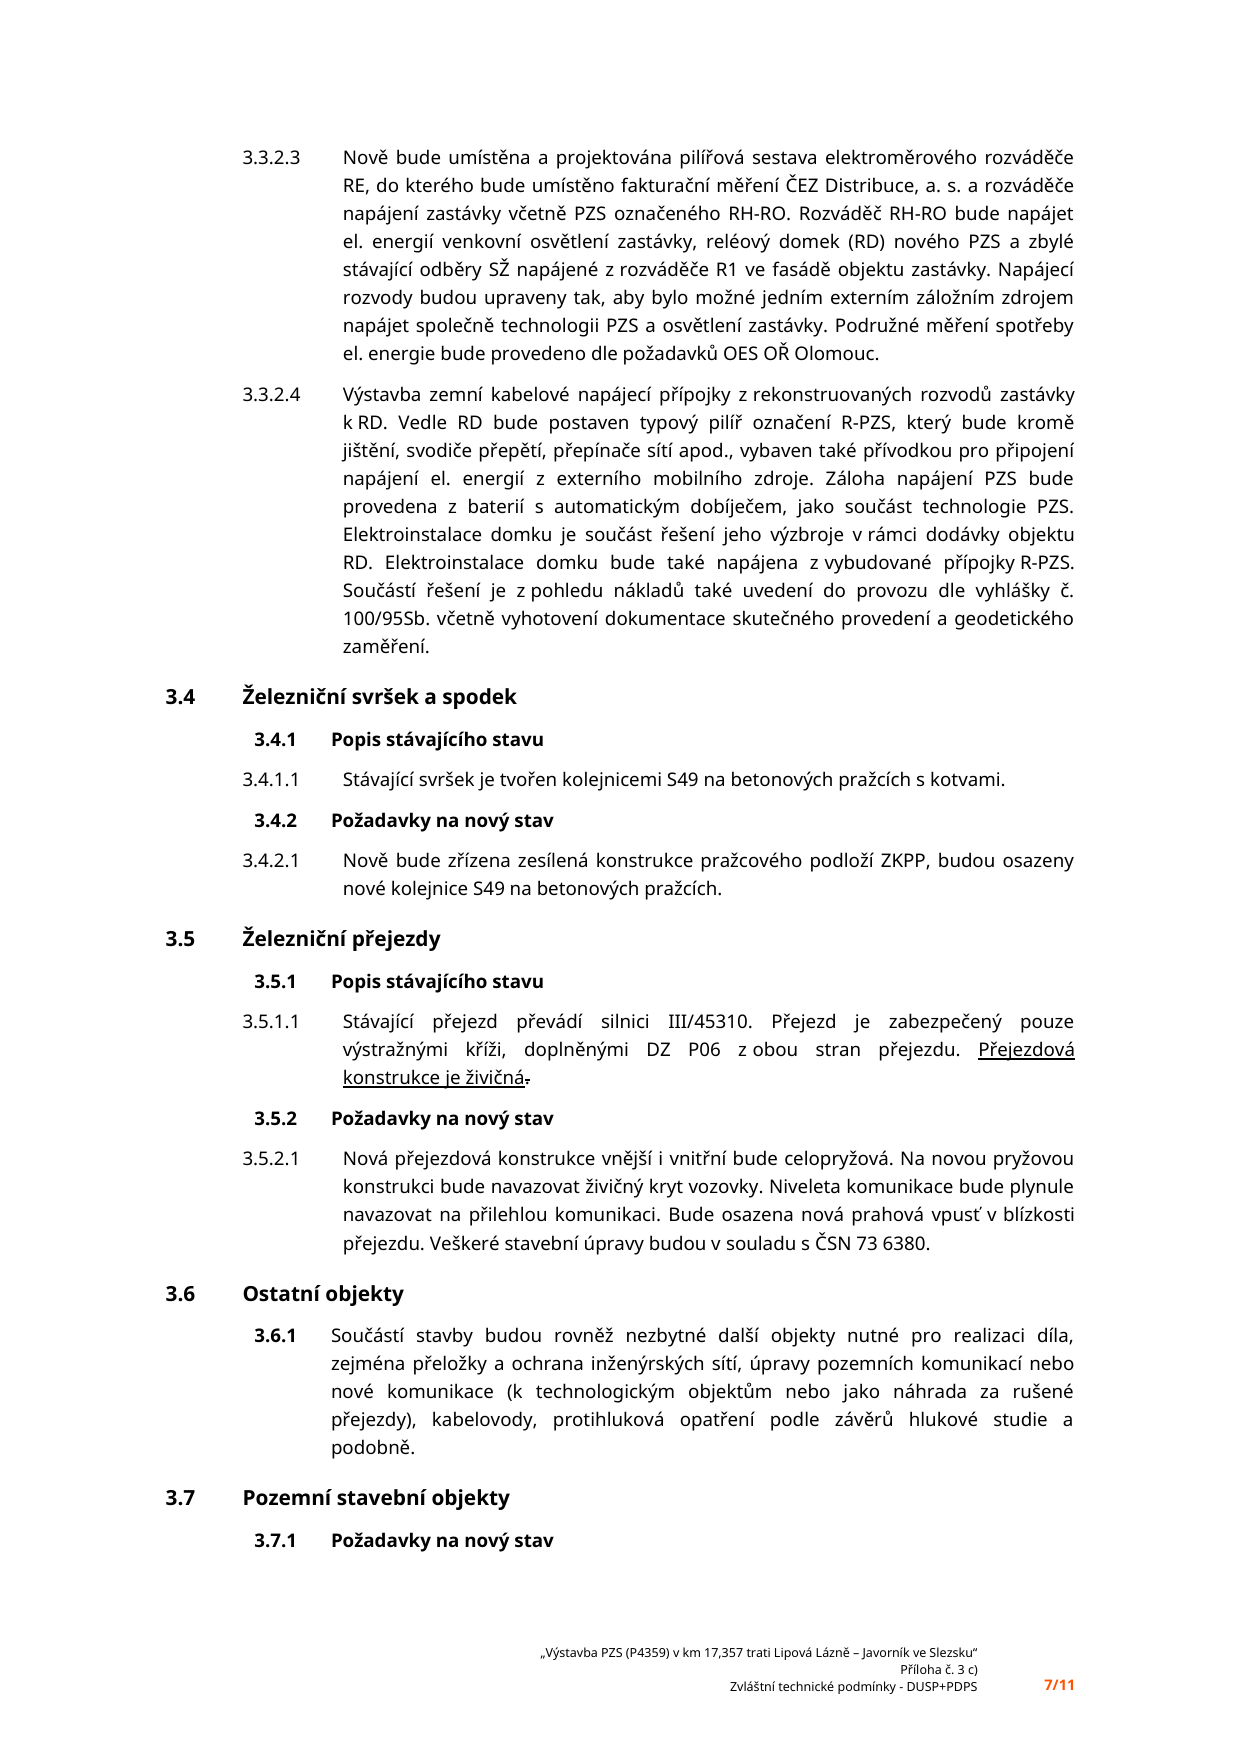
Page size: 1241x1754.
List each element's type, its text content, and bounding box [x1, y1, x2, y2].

list Požadavky na nový stav [254, 1527, 1075, 1553]
list Součástí stavby budou rovněž nezbytné další objekty nutné pro realizaci díla, zejména přeložky a ochrana inženýrských sítí, úpravy pozemních komunikací nebo nové komunikace (k technologickým objektům nebo jako náhrada za rušené přejezdy), kabelovody, protihluková opatření podle závěrů hlukové studie a podobně. [254, 1322, 1075, 1460]
list Nová přejezdová konstrukce vnější i vnitřní bude celopryžová. Na novou pryžovou konstrukci bude navazovat živičný kryt vozovky. Niveleta komunikace bude plynule navazovat na přilehlou komunikaci. Bude osazena nová prahová vpusť v blízkosti přejezdu. Veškeré stavební úpravy budou v souladu s ČSN 73 6380. [242, 1146, 1075, 1255]
list Železniční přejezdy [165, 924, 1075, 953]
list Popis stávajícího stavu [254, 726, 1075, 751]
list Výstavba zemní kabelové napájecí přípojky z rekonstruovaných rozvodů zastávky k RD. Vedle RD bude postaven typový pilíř označení R-PZS, který bude kromě jištění, svodiče přepětí, přepínače sítí apod., vybaven také přívodkou pro připojení napájení el. energií z externího mobilního zdroje. Záloha napájení PZS bude provedena z baterií s automatickým dobíječem, jako součást technologie PZS. Elektroinstalace domku je součást řešení jeho výzbroje v rámci dodávky objektu RD. Elektroinstalace domku bude také napájena z vybudované přípojky R-PZS. Součástí řešení je z pohledu nákladů také uvedení do provozu dle vyhlášky č. 100/95Sb. včetně vyhotovení dokumentace skutečného provedení a geodetického zaměření. [242, 381, 1075, 659]
list Požadavky na nový stav [254, 807, 1075, 832]
list Nově bude umístěna a projektována pilířová sestava elektroměrového rozváděče RE, do kterého bude umístěno fakturační měření ČEZ Distribuce, a. s. a rozváděče napájení zastávky včetně PZS označeného RH-RO. Rozváděč RH-RO bude napájet el. energií venkovní osvětlení zastávky, reléový domek (RD) nového PZS a zbylé stávající odběry SŽ napájené z rozváděče R1 ve fasádě objektu zastávky. Napájecí rozvody budou upraveny tak, aby bylo možné jedním externím záložním zdrojem napájet společně technologii PZS a osvětlení zastávky. Podružné měření spotřeby el. energie bude provedeno dle požadavků OES OŘ Olomouc. [242, 144, 1075, 366]
list Železniční svršek a spodek [165, 682, 1075, 711]
list Nově bude zřízena zesílená konstrukce pražcového podloží ZKPP, budou osazeny nové kolejnice S49 na betonových pražcích. [242, 847, 1075, 901]
list Stávající přejezd převádí silnici III/45310. Přejezd je zabezpečený pouze výstražnými kříži, doplněnými DZ P06 z obou stran přejezdu. Přejezdová konstrukce je živičná. [242, 1009, 1075, 1090]
list Požadavky na nový stav [254, 1105, 1075, 1131]
list Stávající svršek je tvořen kolejnicemi S49 na betonových pražcích s kotvami. [242, 766, 1075, 792]
list Popis stávajícího stavu [254, 968, 1075, 994]
list Pozemní stavební objekty [165, 1483, 1075, 1512]
list Ostatní objekty [165, 1279, 1075, 1307]
